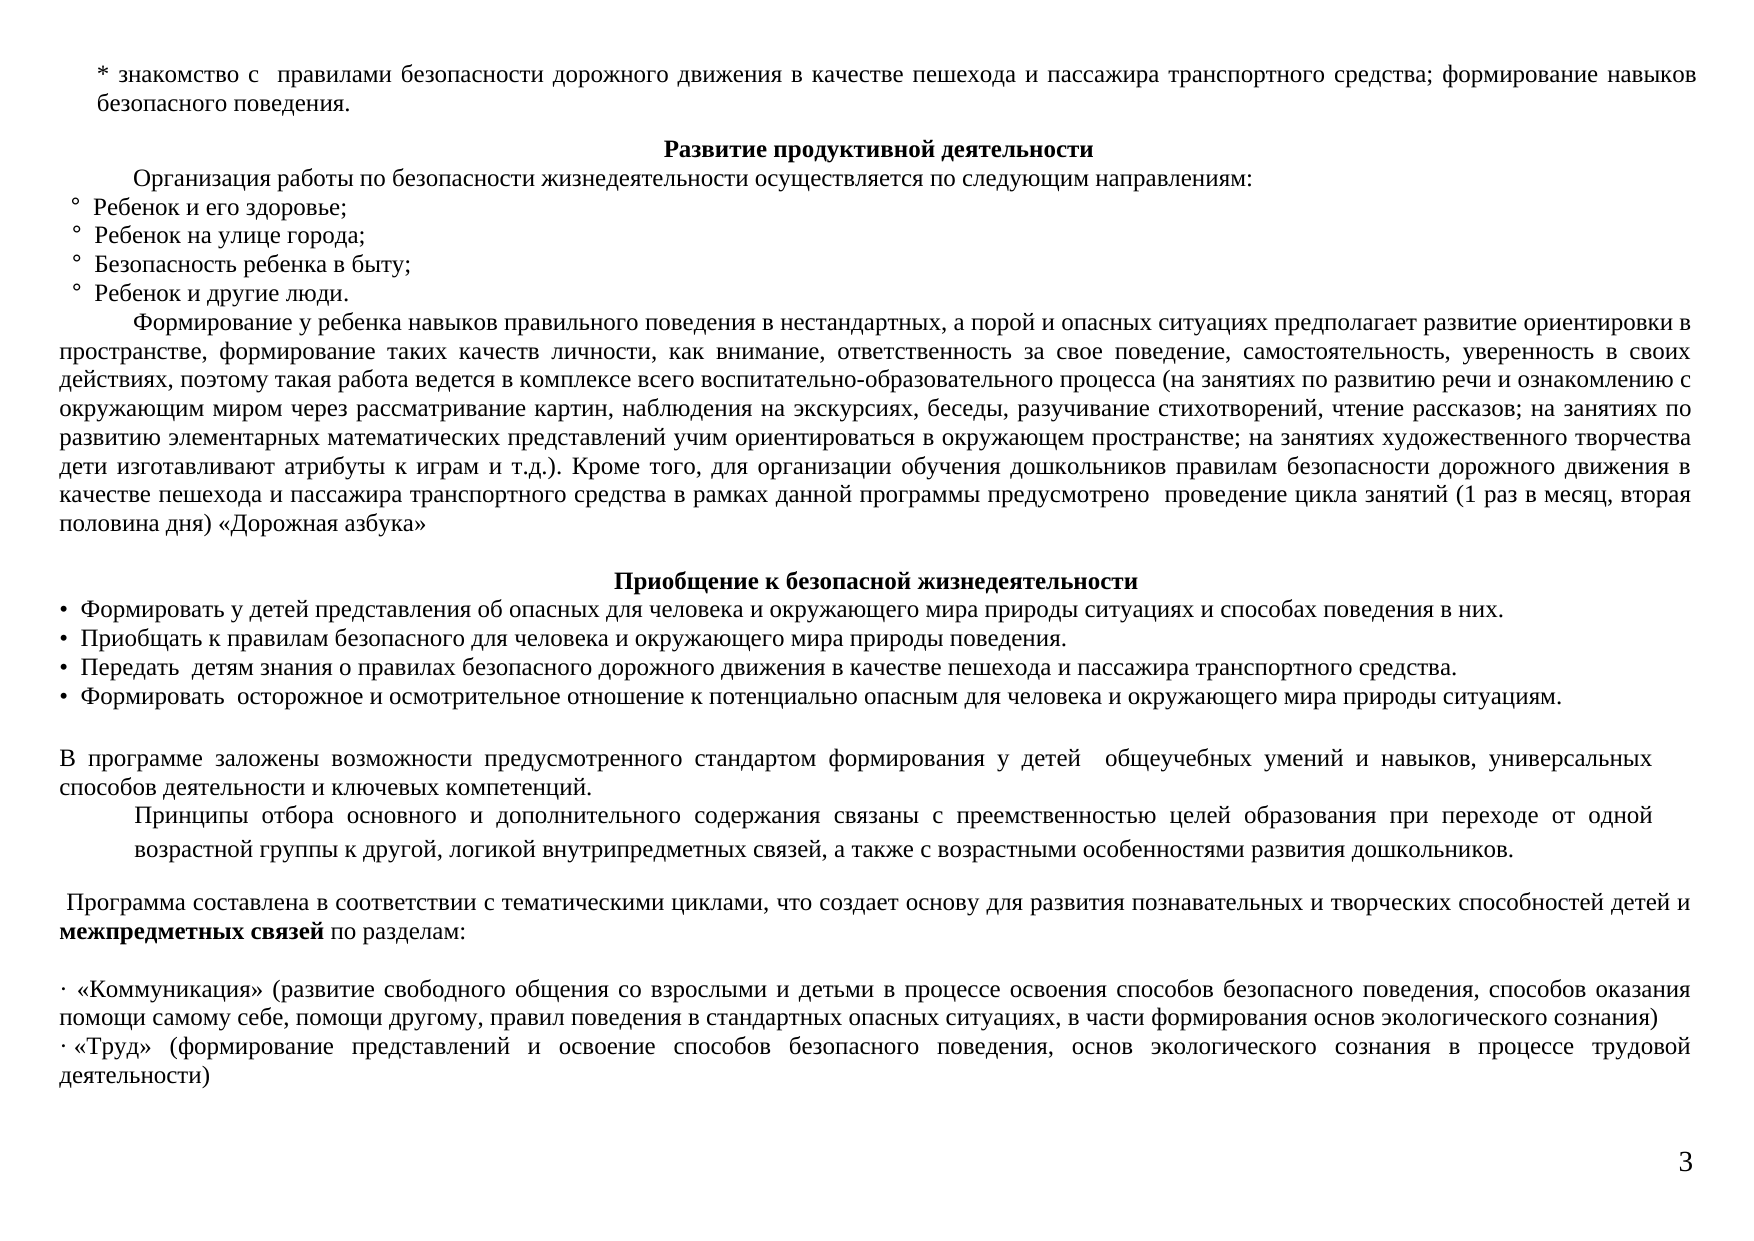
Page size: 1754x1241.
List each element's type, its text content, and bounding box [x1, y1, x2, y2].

text Программа составлена в соответствии с тематическими циклами, что создает основу для развития познавательных и творческих способностей детей и межпредметных связей по разделам: [59, 887, 1693, 945]
text ° Ребенок и его здоровье; [59, 192, 1693, 221]
list Принципы отбора основного и дополнительного содержания связаны с преемственностью целей образования при переходе от одной возрастной группы к другой, логикой внутрипредметных связей, а также с возрастными особенностями развития дошкольников. [134, 801, 1654, 862]
text Формирование у ребенка навыков правильного поведения в нестандартных, а порой и опасных ситуациях предполагает развитие ориентировки в пространстве, формирование таких качеств личности, как внимание, ответственность за свое поведение, самостоятельность, уверенность в своих действиях, поэтому такая работа ведется в комплексе всего воспитательно-образовательного процесса (на занятиях по развитию речи и ознакомлению с окружающим миром через рассматривание картин, наблюдения на экскурсиях, беседы, разучивание стихотворений, чтение рассказов; на занятиях по развитию элементарных математических представлений учим ориентироваться в окружающем пространстве; на занятиях художественного творчества дети изготавливают атрибуты к играм и т.д.). Кроме того, для организации обучения дошкольников правилам безопасности дорожного движения в качестве пешехода и пассажира транспортного средства в рамках данной программы предусмотрено проведение цикла занятий (1 раз в месяц, вторая половина дня) «Дорожная азбука» [59, 307, 1693, 537]
text Развитие продуктивной деятельности [59, 117, 1698, 163]
text • Формировать у детей представления об опасных для человека и окружающего мира природы ситуациях и способах поведения в них. • Приобщать к правилам безопасного для человека и окружающего мира природы поведения. • Передать детям знания о правилах безопасного дорожного движения в качестве пешехода и пассажира транспортного средства. • Формировать осторожное и осмотрительное отношение к потенциально опасным для человека и окружающего мира природы ситуациям. [59, 594, 1693, 709]
text ° Ребенок и другие люди. [59, 278, 1693, 307]
text · «Коммуникация» (развитие свободного общения со взрослыми и детьми в процессе освоения способов безопасного поведения, способов оказания помощи самому себе, помощи другому, правил поведения в стандартных опасных ситуациях, в части формирования основ экологического сознания) [59, 974, 1693, 1031]
text В программе заложены возможности предусмотренного стандартом формирования у детей общеучебных умений и навыков, универсальных способов деятельности и ключевых компетенций. [59, 743, 1654, 801]
text ° Ребенок на улице города; [59, 221, 1693, 249]
text Организация работы по безопасности жизнедеятельности осуществляется по следующим направлениям: [59, 163, 1693, 192]
text ° Безопасность ребенка в быту; [59, 249, 1693, 278]
text · «Труд» (формирование представлений и освоение способов безопасного поведения, основ экологического сознания в процессе трудовой деятельности) [59, 1031, 1693, 1089]
text Приобщение к безопасной жизнедеятельности [59, 566, 1693, 594]
text * знакомство с правилами безопасности дорожного движения в качестве пешехода и пассажира транспортного средства; формирование навыков безопасного поведения. [97, 59, 1698, 117]
